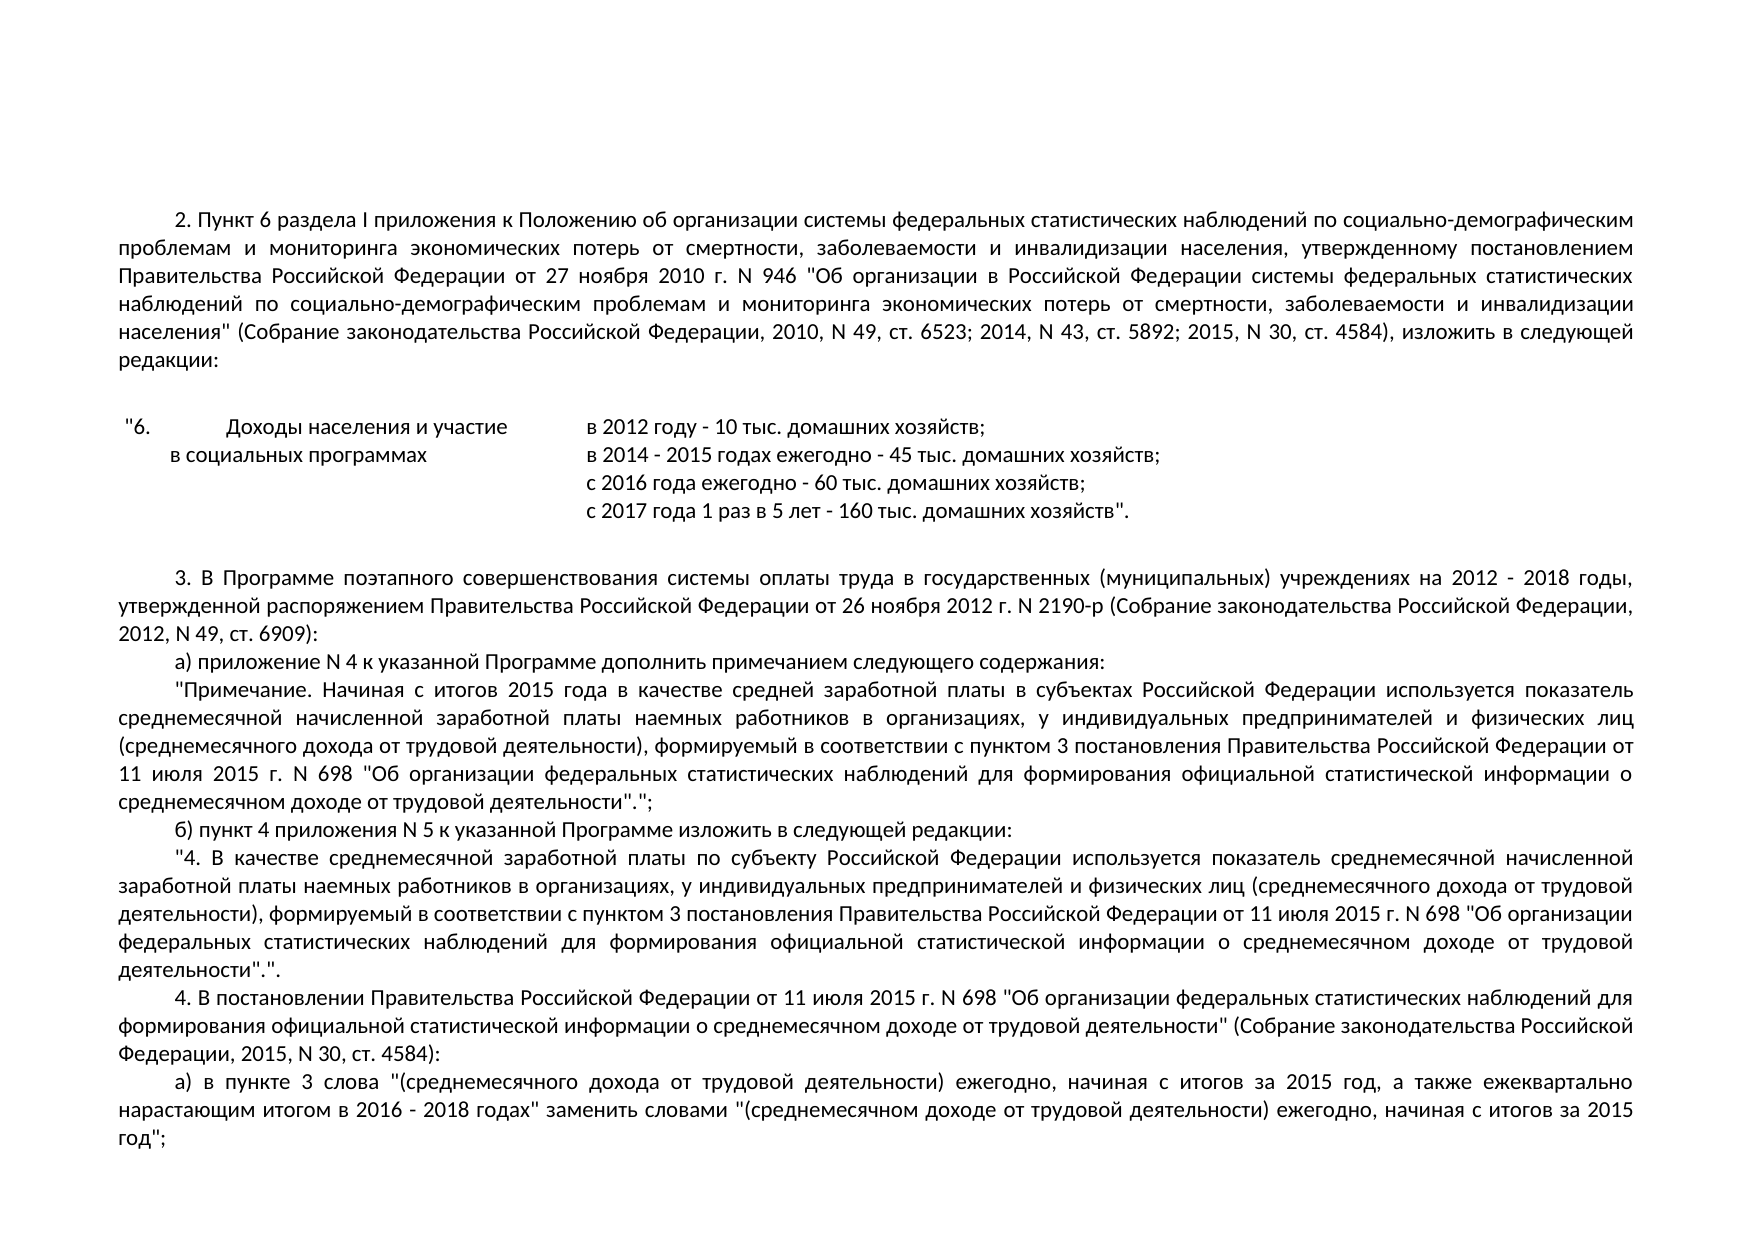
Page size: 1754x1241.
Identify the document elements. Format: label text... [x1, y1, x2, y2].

text "4. В качестве среднемесячной заработной платы по субъекту Российской Федерации используется показатель среднемесячной начисленной заработной платы наемных работников в организациях, у индивидуальных предпринимателей и физических лиц (среднемесячного дохода от трудовой деятельности), формируемый в соответствии с пунктом 3 постановления Правительства Российской Федерации от 11 июля 2015 г. N 698 "Об организации федеральных статистических наблюдений для формирования официальной статистической информации о среднемесячном доходе от трудовой деятельности".". [118, 843, 1636, 983]
table_header в 2012 году - 10 тыс. домашних хозяйств; в 2014 - 2015 годах ежегодно - 45 тыс. домашних хозяйств; с 2016 года ежегодно - 60 тыс. домашних хозяйств; с 2017 года 1 раз в 5 лет - 160 тыс. домашних хозяйств". [523, 401, 1179, 535]
text "Примечание. Начиная с итогов 2015 года в качестве средней заработной платы в субъектах Российской Федерации используется показатель среднемесячной начисленной заработной платы наемных работников в организациях, у индивидуальных предпринимателей и физических лиц (среднемесячного дохода от трудовой деятельности), формируемый в соответствии с пунктом 3 постановления Правительства Российской Федерации от 11 июля 2015 г. N 698 "Об организации федеральных статистических наблюдений для формирования официальной статистической информации о среднемесячном доходе от трудовой деятельности"."; [118, 675, 1636, 815]
table_header "6. [112, 401, 163, 535]
text 4. В постановлении Правительства Российской Федерации от 11 июля 2015 г. N 698 "Об организации федеральных статистических наблюдений для формирования официальной статистической информации о среднемесячном доходе от трудовой деятельности" (Собрание законодательства Российской Федерации, 2015, N 30, ст. 4584): [118, 983, 1636, 1067]
text 3. В Программе поэтапного совершенствования системы оплаты труда в государственных (муниципальных) учреждениях на 2012 - 2018 годы, утвержденной распоряжением Правительства Российской Федерации от 26 ноября 2012 г. N 2190-р (Собрание законодательства Российской Федерации, 2012, N 49, ст. 6909): [118, 563, 1636, 647]
text а) в пункте 3 слова "(среднемесячного дохода от трудовой деятельности) ежегодно, начиная с итогов за 2015 год, а также ежеквартально нарастающим итогом в 2016 - 2018 годах" заменить словами "(среднемесячном доходе от трудовой деятельности) ежегодно, начиная с итогов за 2015 год"; [118, 1067, 1636, 1151]
text 2. Пункт 6 раздела I приложения к Положению об организации системы федеральных статистических наблюдений по социально-демографическим проблемам и мониторинга экономических потерь от смертности, заболеваемости и инвалидизации населения, утвержденному постановлением Правительства Российской Федерации от 27 ноября 2010 г. N 946 "Об организации в Российской Федерации системы федеральных статистических наблюдений по социально-демографическим проблемам и мониторинга экономических потерь от смертности, заболеваемости и инвалидизации населения" (Собрание законодательства Российской Федерации, 2010, N 49, ст. 6523; 2014, N 43, ст. 5892; 2015, N 30, ст. 4584), изложить в следующей редакции: [118, 205, 1636, 373]
text а) приложение N 4 к указанной Программе дополнить примечанием следующего содержания: [118, 647, 1636, 675]
text б) пункт 4 приложения N 5 к указанной Программе изложить в следующей редакции: [118, 815, 1636, 843]
table_header Доходы населения и участие в социальных программах [163, 401, 523, 535]
